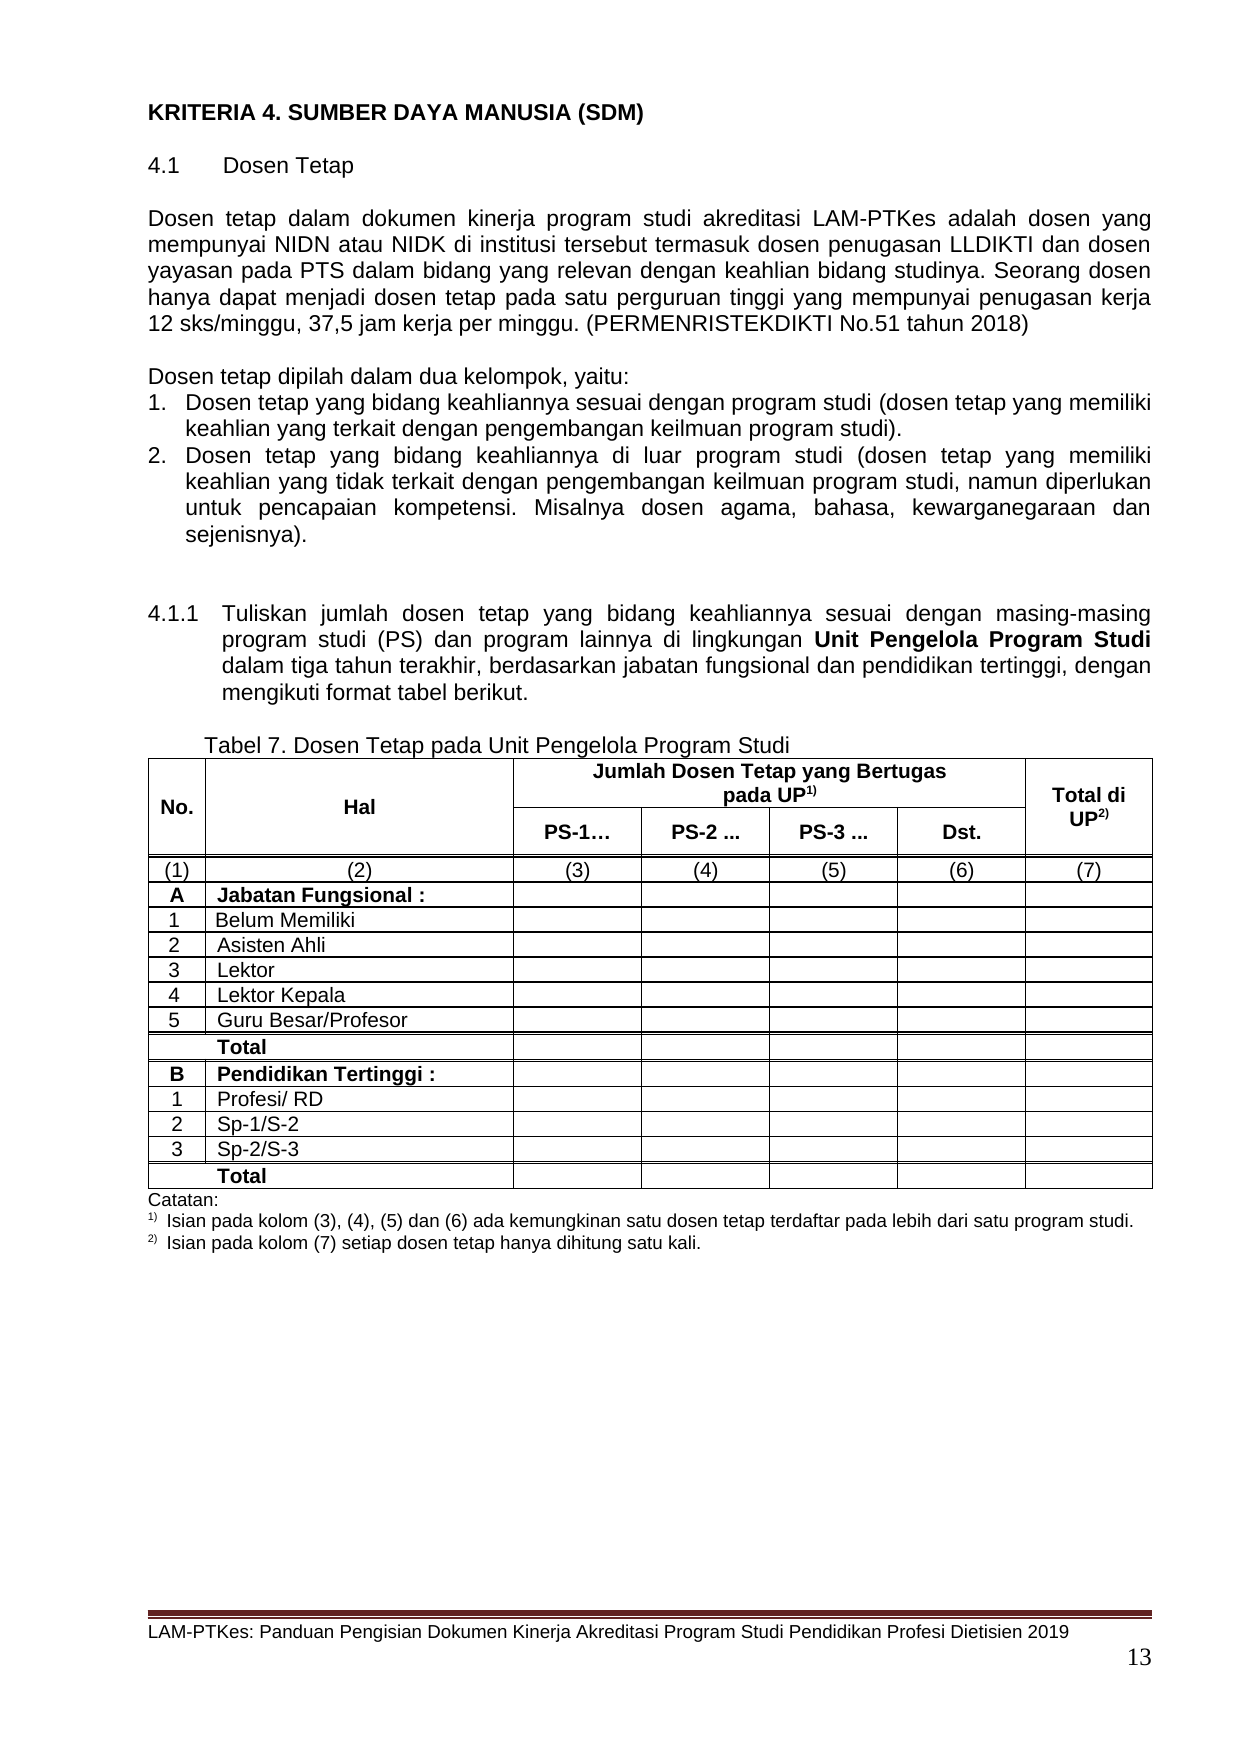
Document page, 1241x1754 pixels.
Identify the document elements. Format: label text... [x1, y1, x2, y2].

table_cell 2 [149, 933, 205, 956]
table_cell 4 [149, 983, 205, 1006]
table_cell [770, 883, 897, 906]
table_cell [149, 1035, 206, 1058]
table_cell Belum Memiliki [206, 908, 513, 931]
table_cell 3 [149, 1137, 205, 1161]
text Dosen tetap dalam dokumen kinerja program studi akreditasi LAM-PTKes adalah dosen yang mempunyai NIDN atau NIDK di institusi tersebut termasuk dosen penugasan LLDIKTI dan dosen yayasan pada PTS dalam bidang yang relevan dengan keahlian bidang studinya. Seorang dosen hanya dapat menjadi dosen tetap pada satu perguruan tinggi yang mempunyai penugasan kerja 12 sks/minggu, 37,5 jam kerja per minggu. (PERMENRISTEKDIKTI No.51 tahun 2018) [148, 204, 1152, 336]
table_cell [514, 933, 641, 956]
table_cell (3) [514, 858, 641, 881]
table_header Hal [206, 759, 513, 854]
table_cell [898, 1008, 1025, 1031]
table_cell [1026, 1164, 1152, 1188]
table_cell B [149, 1062, 205, 1086]
table_cell [770, 1035, 897, 1058]
table_cell (4) [642, 858, 769, 881]
table_cell Total [206, 1164, 513, 1188]
table_cell PS-1… [514, 808, 641, 854]
table_cell [514, 1008, 641, 1031]
table_cell 2 [149, 1112, 205, 1136]
table_cell [642, 1035, 769, 1058]
text 4.1.1 Tuliskan jumlah dosen tetap yang bidang keahliannya sesuai dengan masing-masing program studi (PS) dan program lainnya di lingkungan Unit Pengelola Program Studi dalam tiga tahun terakhir, berdasarkan jabatan fungsional dan pendidikan tertinggi, dengan mengikuti format tabel berikut. [148, 600, 1152, 705]
table_cell Guru Besar/Profesor [206, 1008, 513, 1031]
table_cell Sp-2/S-3 [206, 1137, 513, 1161]
table_cell 3 [149, 958, 205, 981]
table_cell [1026, 908, 1152, 931]
table_cell [1026, 883, 1152, 906]
table_cell [514, 958, 641, 981]
table_cell [149, 1164, 206, 1188]
table_cell (2) [206, 858, 513, 881]
table_cell [642, 1137, 769, 1161]
table_cell [898, 933, 1025, 956]
table_cell [898, 958, 1025, 981]
text Catatan: [148, 1189, 1152, 1210]
text 4.1 Dosen Tetap [148, 152, 1152, 178]
table_cell (1) [149, 858, 205, 881]
table_cell [1026, 933, 1152, 956]
table_cell [770, 1164, 897, 1188]
table_cell [1026, 1137, 1152, 1161]
text Tabel 7. Dosen Tetap pada Unit Pengelola Program Studi [204, 732, 1152, 758]
table_cell (7) [1026, 858, 1152, 881]
table_cell [770, 1137, 897, 1161]
table_cell [898, 883, 1025, 906]
table_cell [898, 908, 1025, 931]
table_cell [898, 1137, 1025, 1161]
table_cell [770, 1112, 897, 1136]
table_cell [898, 1087, 1025, 1111]
table_cell [642, 908, 769, 931]
table_cell [642, 1087, 769, 1111]
table_cell [514, 908, 641, 931]
table_cell Dst. [898, 808, 1025, 854]
table_cell Asisten Ahli [206, 933, 513, 956]
table_header Total di UP2) [1026, 759, 1152, 854]
table_cell [770, 983, 897, 1006]
table_cell [898, 1062, 1025, 1086]
table_cell Sp-1/S-2 [206, 1112, 513, 1136]
table_cell [770, 908, 897, 931]
table_cell Pendidikan Tertinggi : [206, 1062, 513, 1086]
table_header No. [149, 759, 205, 854]
text 2) Isian pada kolom (7) setiap dosen tetap hanya dihitung satu kali. [148, 1232, 1152, 1253]
table_cell [1026, 983, 1152, 1006]
table_cell [1026, 1112, 1152, 1136]
table_cell [898, 1112, 1025, 1136]
table_cell [514, 1137, 641, 1161]
table_cell 1 [149, 908, 205, 931]
text Dosen tetap dipilah dalam dua kelompok, yaitu: [148, 363, 1152, 389]
text 2. Dosen tetap yang bidang keahliannya di luar program studi (dosen tetap yang memiliki keahlian yang tidak terkait dengan pengembangan keilmuan program studi, namun diperlukan untuk pencapaian kompetensi. Misalnya dosen agama, bahasa, kewarganegaraan dan sejenisnya). [148, 442, 1152, 547]
table_cell [642, 983, 769, 1006]
table_cell [770, 958, 897, 981]
table_cell [514, 1035, 641, 1058]
table_cell [642, 1164, 769, 1188]
table_cell [642, 883, 769, 906]
table_cell PS-3 ... [770, 808, 897, 854]
table_cell 1 [149, 1087, 205, 1111]
table_cell Profesi/ RD [206, 1087, 513, 1111]
table_cell [770, 1008, 897, 1031]
text 1. Dosen tetap yang bidang keahliannya sesuai dengan program studi (dosen tetap yang memiliki keahlian yang terkait dengan pengembangan keilmuan program studi). [148, 389, 1152, 442]
table_cell [642, 958, 769, 981]
table_cell Jabatan Fungsional : [206, 883, 513, 906]
table_cell [514, 1164, 641, 1188]
table_cell Total [206, 1035, 513, 1058]
table_cell [1026, 1087, 1152, 1111]
table_cell [514, 1062, 641, 1086]
table_cell (6) [898, 858, 1025, 881]
table_cell [1026, 1008, 1152, 1031]
table_cell [898, 1164, 1025, 1188]
table_cell [1026, 958, 1152, 981]
table_cell [514, 1087, 641, 1111]
table_cell [1026, 1035, 1152, 1058]
table_cell [898, 983, 1025, 1006]
text 1) Isian pada kolom (3), (4), (5) dan (6) ada kemungkinan satu dosen tetap terdaftar pada lebih dari satu program studi. [148, 1210, 1152, 1232]
table_cell A [149, 883, 205, 906]
table_cell [514, 883, 641, 906]
table_cell PS-2 ... [642, 808, 769, 854]
table_cell [642, 1008, 769, 1031]
table_cell [514, 1112, 641, 1136]
table_cell [898, 1035, 1025, 1058]
table_cell [642, 1062, 769, 1086]
table_cell 5 [149, 1008, 205, 1031]
table_cell [770, 1087, 897, 1111]
table_cell [514, 983, 641, 1006]
table_cell (5) [770, 858, 897, 881]
table_header Jumlah Dosen Tetap yang Bertugas pada UP1) [514, 759, 1025, 807]
table_cell [642, 933, 769, 956]
table_cell [1026, 1062, 1152, 1086]
table_cell [642, 1112, 769, 1136]
subtitle KRITERIA 4. Sumber Daya Manusia (SDM) [148, 99, 1152, 125]
table_cell [770, 1062, 897, 1086]
table_cell Lektor [206, 958, 513, 981]
table_cell Lektor Kepala [206, 983, 513, 1006]
table_cell [770, 933, 897, 956]
